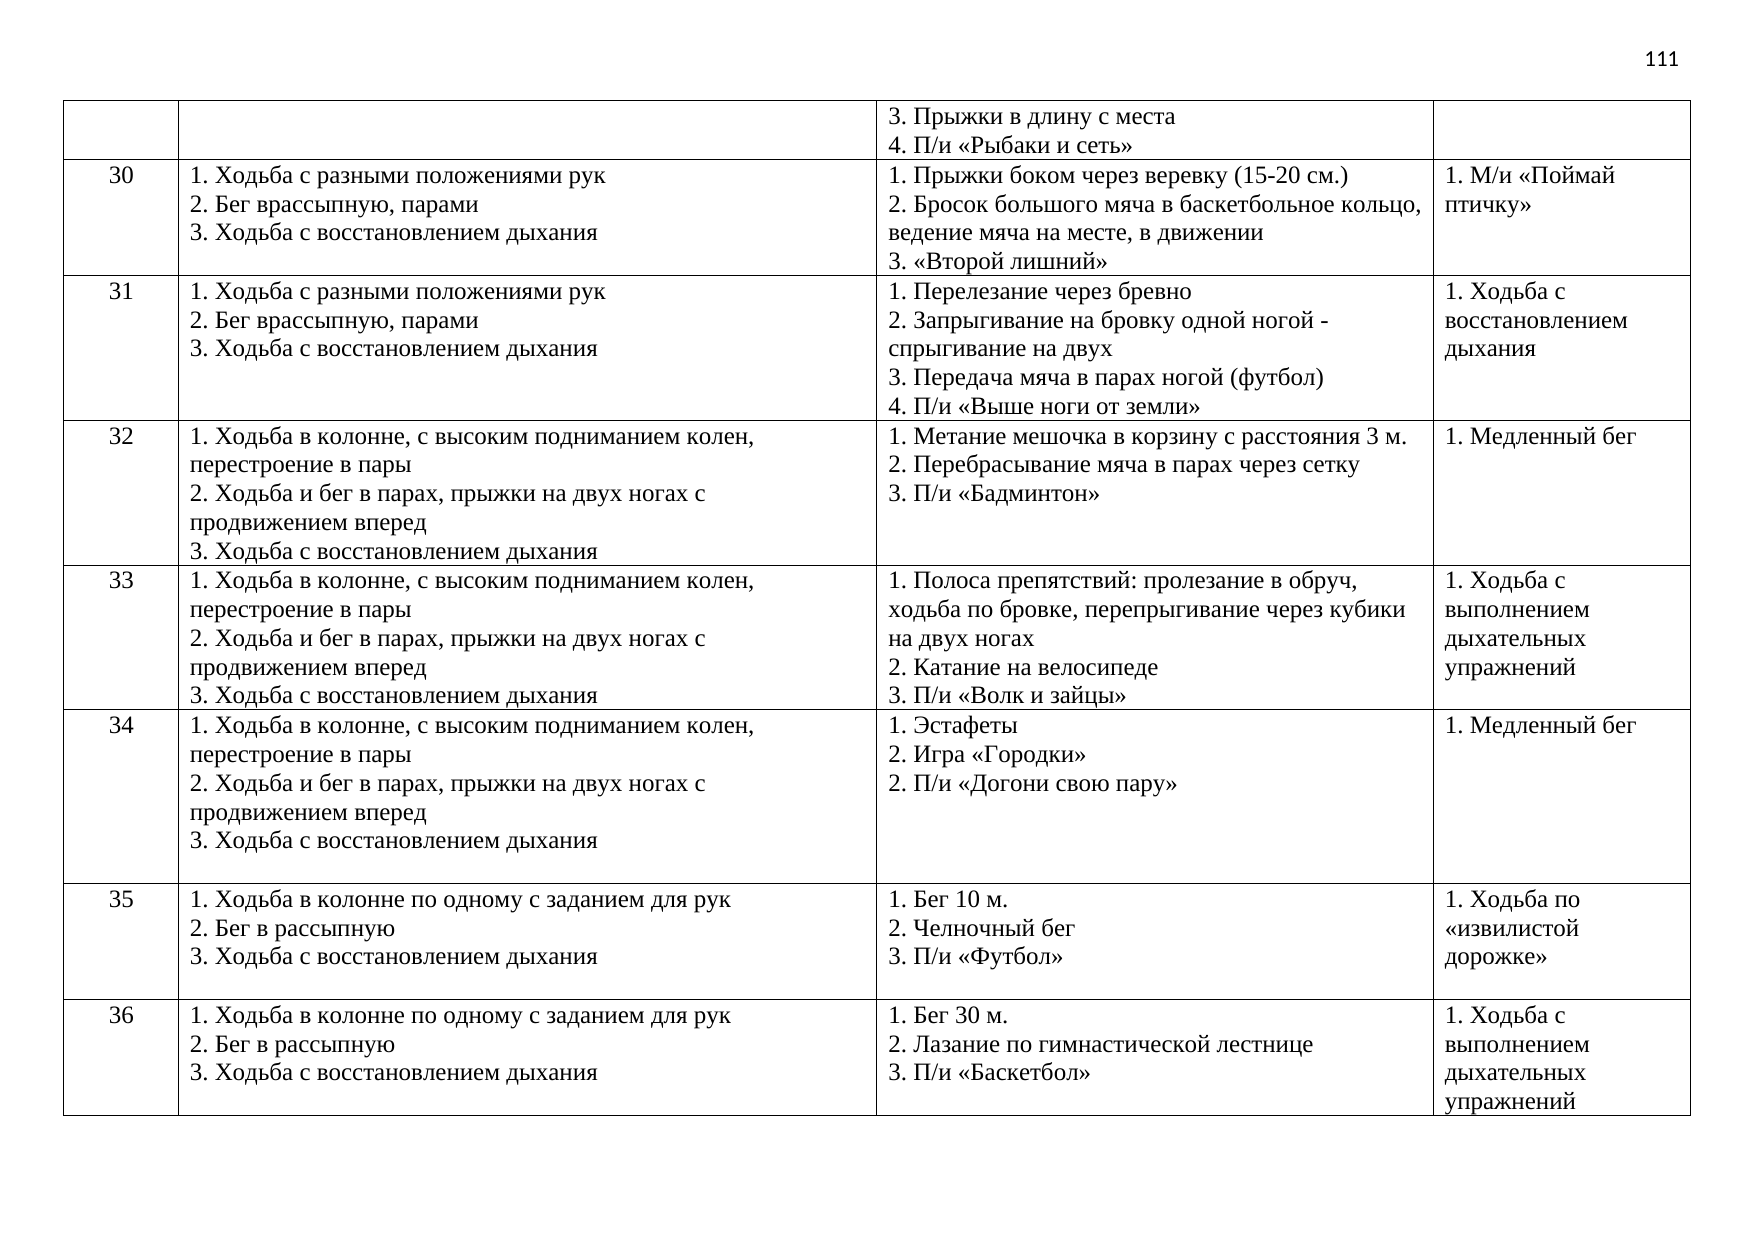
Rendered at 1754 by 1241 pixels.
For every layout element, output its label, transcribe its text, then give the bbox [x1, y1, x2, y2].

table_cell 1. М/и «Поймай птичку» [1434, 160, 1690, 275]
table_cell 1. Ходьба в колонне по одному с заданием для рук 2. Бег в рассыпную 3. Ходьба с восстановлением дыхания [179, 1000, 876, 1115]
table_cell 1. Бег 10 м. 2. Челночный бег 3. П/и «Футбол» [877, 884, 1433, 999]
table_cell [1434, 101, 1690, 159]
table_cell 30 [64, 160, 178, 275]
table_cell 36 [64, 1000, 178, 1115]
table_cell 1. Ходьба с выполнением дыхательных упражнений [1434, 566, 1690, 709]
table_cell 33 [64, 566, 178, 709]
table_cell 1. Ходьба с разными положениями рук 2. Бег врассыпную, парами 3. Ходьба с восстановлением дыхания [179, 160, 876, 275]
table_cell 1. Медленный бег [1434, 710, 1690, 883]
table_cell 1. Ходьба по «извилистой дорожке» [1434, 884, 1690, 999]
table_cell 1. Эстафеты 2. Игра «Городки» 2. П/и «Догони свою пару» [877, 710, 1433, 883]
table_cell 1. Ходьба с разными положениями рук 2. Бег врассыпную, парами 3. Ходьба с восстановлением дыхания [179, 276, 876, 420]
table_cell 34 [64, 710, 178, 883]
table_cell 1. Ходьба в колонне, с высоким подниманием колен, перестроение в пары 2. Ходьба и бег в парах, прыжки на двух ногах с продвижением вперед 3. Ходьба с восстановлением дыхания [179, 421, 876, 564]
table_cell 1. Метание мешочка в корзину с расстояния 3 м. 2. Перебрасывание мяча в парах через сетку 3. П/и «Бадминтон» [877, 421, 1433, 564]
table_cell 31 [64, 276, 178, 420]
table_cell 29 [64, 101, 178, 159]
table_cell 1. Перелезание через бревно 2. Запрыгивание на бровку одной ногой - спрыгивание на двух 3. Передача мяча в парах ногой (футбол) 4. П/и «Выше ноги от земли» [877, 276, 1433, 420]
table_cell 1. Ходьба в колонне по одному с заданием для рук 2. Бег в рассыпную 3. Ходьба с восстановлением дыхания [179, 884, 876, 999]
table_cell 1. Ходьба в колонне, с высоким подниманием колен, перестроение в пары 2. Ходьба и бег в парах, прыжки на двух ногах с продвижением вперед 3. Ходьба с восстановлением дыхания [179, 566, 876, 709]
table_cell 1. Прыжки боком через веревку (15-20 см.) 2. Бросок большого мяча в баскетбольное кольцо, ведение мяча на месте, в движении 3. «Второй лишний» [877, 160, 1433, 275]
table_cell 1. Ходьба в колонне, с высоким подниманием колен, перестроение в пары 2. Ходьба и бег в парах, прыжки на двух ногах с продвижением вперед 3. Ходьба с восстановлением дыхания [179, 710, 876, 883]
table_cell 35 [64, 884, 178, 999]
table_cell 1. Ходьба с восстановлением дыхания [1434, 276, 1690, 420]
table_cell 1. Ходьба с выполнением дыхательных упражнений [1434, 1000, 1690, 1115]
table_cell 32 [64, 421, 178, 564]
table_cell 1. Медленный бег [1434, 421, 1690, 564]
table_cell 1. Бег 30 м. 2. Лазание по гимнастической лестнице 3. П/и «Баскетбол» [877, 1000, 1433, 1115]
table_cell 1. Полоса препятствий: пролезание в обруч, ходьба по бровке, перепрыгивание через кубики на двух ногах 2. Катание на велосипеде 3. П/и «Волк и зайцы» [877, 566, 1433, 709]
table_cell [179, 101, 876, 159]
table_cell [877, 101, 1433, 159]
